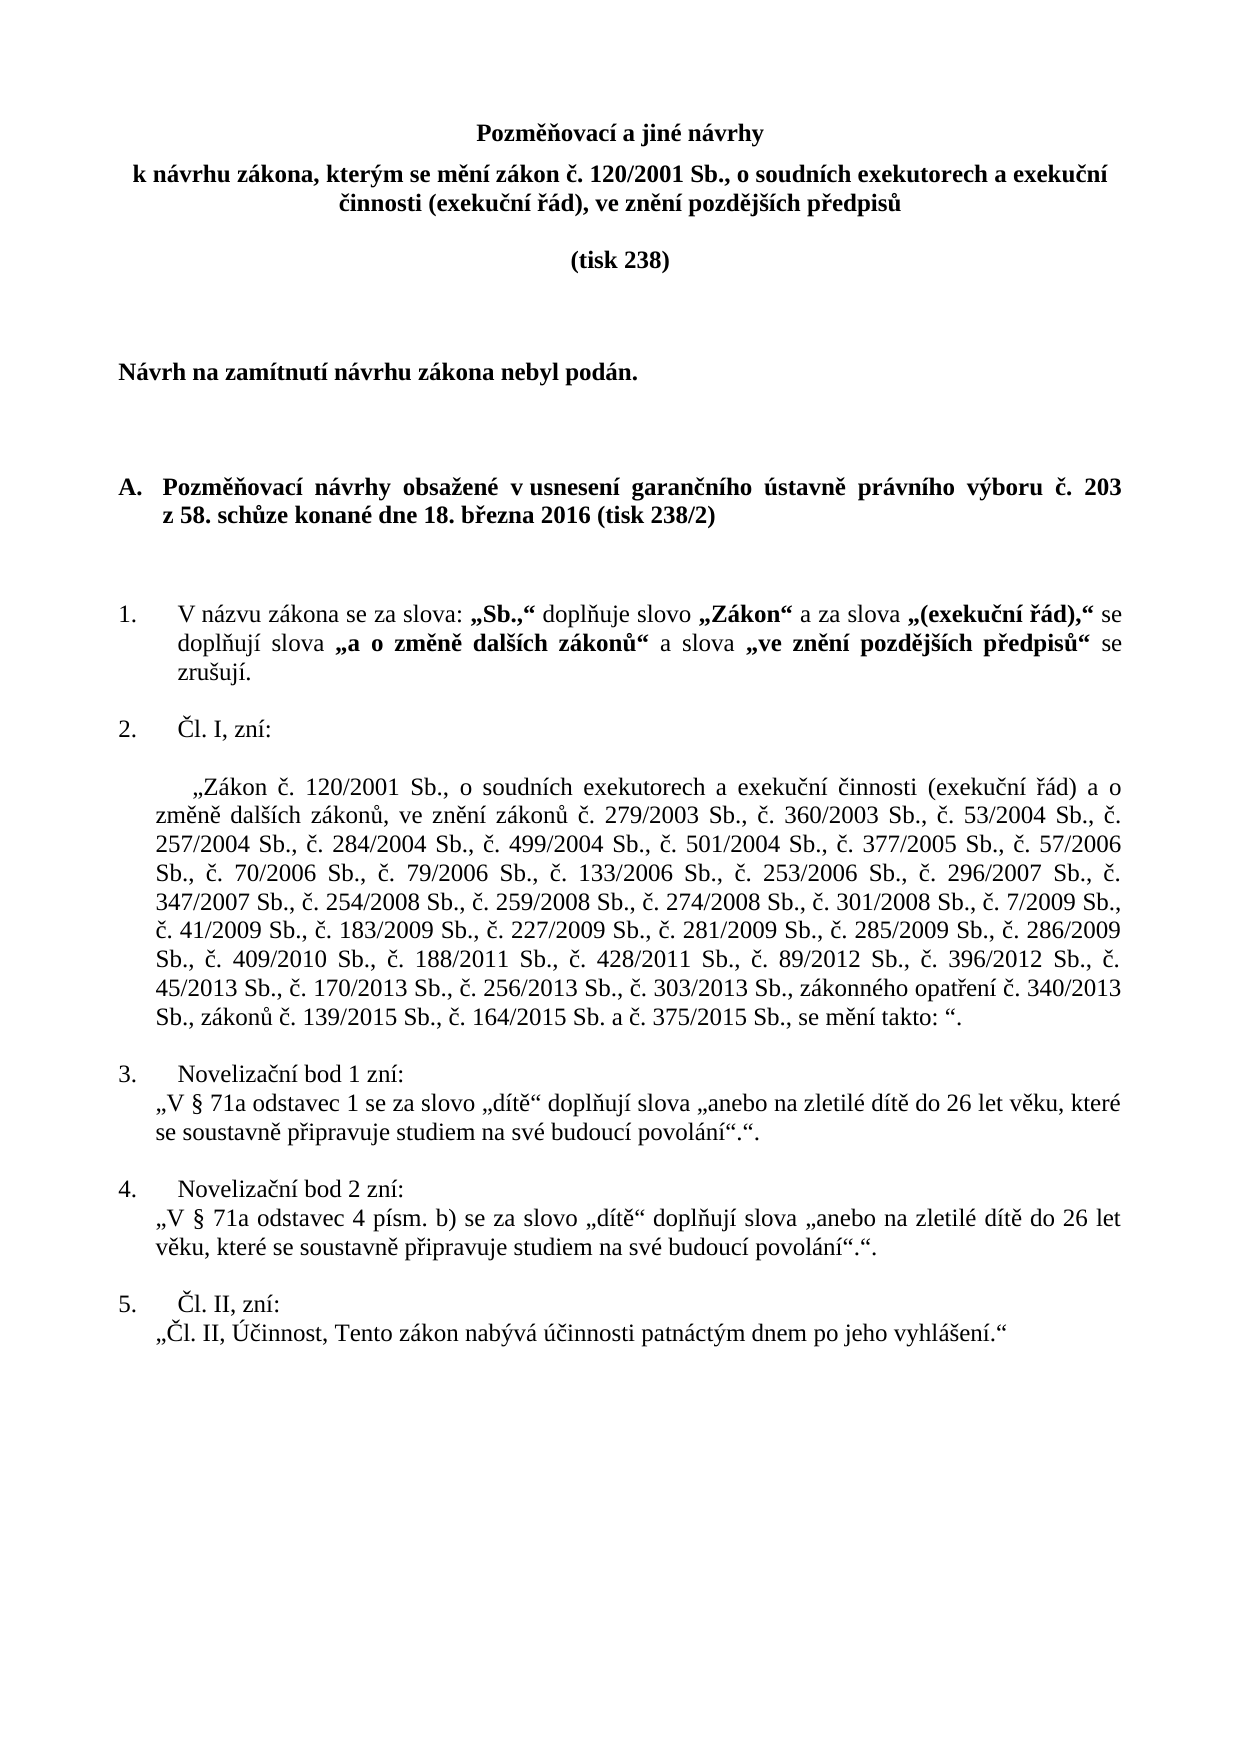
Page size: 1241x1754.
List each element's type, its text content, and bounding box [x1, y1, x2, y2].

list 5. Čl. II, zní: [118, 1289, 1122, 1318]
list „Zákon č. 120/2001 Sb., o soudních exekutorech a exekuční činnosti (exekuční řád) a o změně dalších zákonů, ve znění zákonů č. 279/2003 Sb., č. 360/2003 Sb., č. 53/2004 Sb., č. 257/2004 Sb., č. 284/2004 Sb., č. 499/2004 Sb., č. 501/2004 Sb., č. 377/2005 Sb., č. 57/2006 Sb., č. 70/2006 Sb., č. 79/2006 Sb., č. 133/2006 Sb., č. 253/2006 Sb., č. 296/2007 Sb., č. 347/2007 Sb., č. 254/2008 Sb., č. 259/2008 Sb., č. 274/2008 Sb., č. 301/2008 Sb., č. 7/2009 Sb., č. 41/2009 Sb., č. 183/2009 Sb., č. 227/2009 Sb., č. 281/2009 Sb., č. 285/2009 Sb., č. 286/2009 Sb., č. 409/2010 Sb., č. 188/2011 Sb., č. 428/2011 Sb., č. 89/2012 Sb., č. 396/2012 Sb., č. 45/2013 Sb., č. 170/2013 Sb., č. 256/2013 Sb., č. 303/2013 Sb., zákonného opatření č. 340/2013 Sb., zákonů č. 139/2015 Sb., č. 164/2015 Sb. a č. 375/2015 Sb., se mění takto: “. [155, 772, 1122, 1031]
list „V § 71a odstavec 4 písm. b) se za slovo „dítě“ doplňují slova „anebo na zletilé dítě do 26 let věku, které se soustavně připravuje studiem na své budoucí povolání“.“. [155, 1203, 1122, 1261]
list 3. Novelizační bod 1 zní: [118, 1059, 1122, 1088]
list 2. Čl. I, zní: [118, 714, 1122, 743]
list „V § 71a odstavec 1 se za slovo „dítě“ doplňují slova „anebo na zletilé dítě do 26 let věku, které se soustavně připravuje studiem na své budoucí povolání“.“. [155, 1088, 1122, 1146]
text (tisk 238) [118, 246, 1122, 274]
text k návrhu zákona, kterým se mění zákon č. 120/2001 Sb., o soudních exekutorech a exekuční činnosti (exekuční řád), ve znění pozdějších předpisů [118, 159, 1122, 217]
list 4. Novelizační bod 2 zní: [118, 1174, 1122, 1203]
list „Čl. II, Účinnost, Tento zákon nabývá účinnosti patnáctým dnem po jeho vyhlášení.“ [155, 1318, 1122, 1347]
list 1. V názvu zákona se za slova: „Sb.,“ doplňuje slovo „Zákon“ a za slova „(exekuční řád),“ se doplňují slova „a o změně dalších zákonů“ a slova „ve znění pozdějších předpisů“ se zrušují. [118, 599, 1122, 686]
text Pozměňovací a jiné návrhy [118, 118, 1122, 147]
text Návrh na zamítnutí návrhu zákona nebyl podán. [118, 357, 1122, 386]
text Pozměňovací návrhy obsažené v usnesení garančního ústavně právního výboru č. 203 z 58. schůze konané dne 18. března 2016 (tisk 238/2) [118, 472, 1122, 529]
